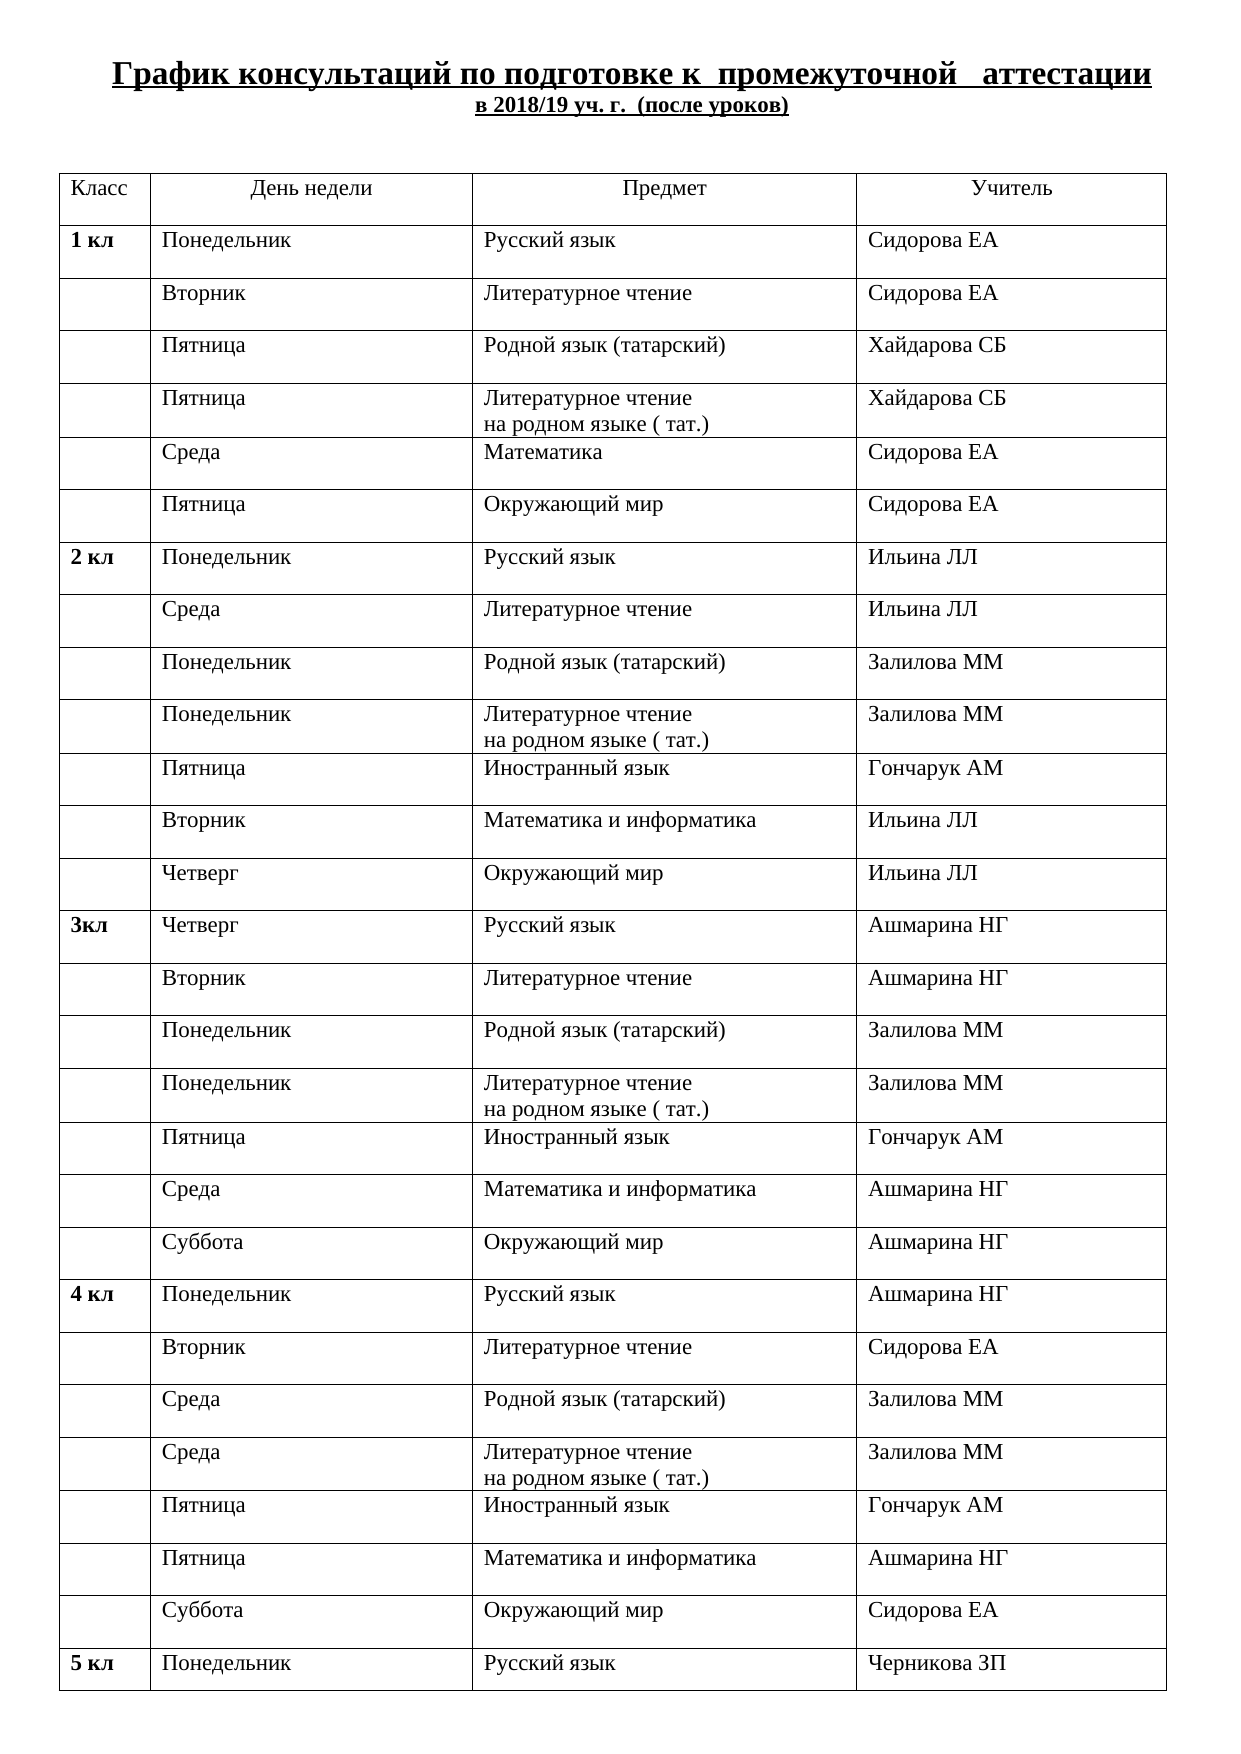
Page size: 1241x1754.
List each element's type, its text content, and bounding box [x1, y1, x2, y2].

table_cell Понедельник [151, 1069, 472, 1122]
table_cell Пятница [151, 384, 472, 437]
table_cell Русский язык [473, 911, 856, 963]
table_header Класс [60, 174, 150, 225]
table_cell Хайдарова СБ [857, 331, 1166, 383]
table_cell Пятница [151, 1123, 472, 1174]
table_header Учитель [857, 174, 1166, 225]
table_cell Иностранный язык [473, 754, 856, 805]
table_cell Ашмарина НГ [857, 1280, 1166, 1332]
table_cell Хайдарова СБ [857, 384, 1166, 437]
table_cell [60, 964, 150, 1015]
table_cell Вторник [151, 279, 472, 330]
table_cell Математика [473, 438, 856, 489]
table_cell Родной язык (татарский) [473, 1385, 856, 1437]
table_cell [60, 279, 150, 330]
table_cell Четверг [151, 911, 472, 963]
table_cell Среда [151, 438, 472, 489]
table_cell [60, 1123, 150, 1174]
table_cell 1 кл [60, 226, 150, 278]
table_cell Понедельник [151, 1016, 472, 1068]
table_cell Ашмарина НГ [857, 1175, 1166, 1227]
table_cell [60, 595, 150, 647]
table_cell Ашмарина НГ [857, 911, 1166, 963]
table_cell Ильина ЛЛ [857, 543, 1166, 594]
table_cell Гончарук АМ [857, 1123, 1166, 1174]
table_cell Окружающий мир [473, 1596, 856, 1648]
table_cell Русский язык [473, 1280, 856, 1332]
table_cell Иностранный язык [473, 1123, 856, 1174]
table_cell [60, 859, 150, 910]
table_cell [60, 384, 150, 437]
table_cell [60, 1544, 150, 1595]
table_cell Ашмарина НГ [857, 1544, 1166, 1595]
table_cell Понедельник [151, 700, 472, 753]
table_cell Родной язык (татарский) [473, 1016, 856, 1068]
table_cell Залилова ММ [857, 1438, 1166, 1490]
table_cell [60, 1069, 150, 1122]
table_cell Литературное чтение на родном языке ( тат.) [473, 700, 856, 753]
table_cell [60, 754, 150, 805]
table_cell Понедельник [151, 1649, 472, 1689]
table_cell Пятница [151, 1491, 472, 1543]
table_cell [60, 438, 150, 489]
table_cell Окружающий мир [473, 859, 856, 910]
table_cell Залилова ММ [857, 700, 1166, 753]
table_cell [60, 490, 150, 542]
table_cell Среда [151, 1385, 472, 1437]
table_cell Среда [151, 1438, 472, 1490]
table_cell [60, 1491, 150, 1543]
table_cell Гончарук АМ [857, 754, 1166, 805]
table_cell Русский язык [473, 1649, 856, 1689]
table_cell Залилова ММ [857, 1069, 1166, 1122]
text График консультаций по подготовке к промежуточной аттестации в 2018/19 уч. г. (после уроков) [59, 53, 1205, 118]
table_cell [60, 331, 150, 383]
table_cell Сидорова ЕА [857, 1333, 1166, 1384]
table_cell Вторник [151, 1333, 472, 1384]
table_cell Ашмарина НГ [857, 964, 1166, 1015]
table_cell [60, 1596, 150, 1648]
table_cell Литературное чтение на родном языке ( тат.) [473, 1069, 856, 1122]
table_cell Математика и информатика [473, 1175, 856, 1227]
table_cell Литературное чтение [473, 279, 856, 330]
table_cell Ильина ЛЛ [857, 806, 1166, 858]
table_cell Пятница [151, 490, 472, 542]
table_cell Залилова ММ [857, 1385, 1166, 1437]
table_cell 5 кл [60, 1649, 150, 1689]
table_cell Родной язык (татарский) [473, 648, 856, 699]
table_cell Математика и информатика [473, 1544, 856, 1595]
table_cell [60, 648, 150, 699]
table_header День недели [151, 174, 472, 225]
table_cell Гончарук АМ [857, 1491, 1166, 1543]
table_cell Русский язык [473, 226, 856, 278]
table_cell [60, 806, 150, 858]
table_cell Окружающий мир [473, 1228, 856, 1279]
table_cell [60, 1228, 150, 1279]
table_cell Литературное чтение [473, 595, 856, 647]
table_cell Вторник [151, 806, 472, 858]
table_cell Понедельник [151, 543, 472, 594]
table_cell Понедельник [151, 226, 472, 278]
table_cell [60, 1175, 150, 1227]
table_cell [60, 1438, 150, 1490]
table_cell Пятница [151, 1544, 472, 1595]
table_cell Пятница [151, 331, 472, 383]
table_cell Пятница [151, 754, 472, 805]
table_cell Иностранный язык [473, 1491, 856, 1543]
table_cell Литературное чтение на родном языке ( тат.) [473, 384, 856, 437]
table_cell Среда [151, 595, 472, 647]
table_cell Ашмарина НГ [857, 1228, 1166, 1279]
table_cell 3кл [60, 911, 150, 963]
table_cell Сидорова ЕА [857, 279, 1166, 330]
table_cell Залилова ММ [857, 648, 1166, 699]
table_header Предмет [473, 174, 856, 225]
table_cell Русский язык [473, 543, 856, 594]
table_cell Понедельник [151, 648, 472, 699]
table_cell [60, 700, 150, 753]
table_cell Сидорова ЕА [857, 1596, 1166, 1648]
table_cell Сидорова ЕА [857, 490, 1166, 542]
table_cell Сидорова ЕА [857, 438, 1166, 489]
table_cell Четверг [151, 859, 472, 910]
table_cell Окружающий мир [473, 490, 856, 542]
table_cell Сидорова ЕА [857, 226, 1166, 278]
table_cell Черникова ЗП [857, 1649, 1166, 1689]
table_cell Литературное чтение [473, 1333, 856, 1384]
table_cell [60, 1385, 150, 1437]
table_cell [60, 1333, 150, 1384]
table_cell [60, 1016, 150, 1068]
table_cell Суббота [151, 1596, 472, 1648]
table_cell Ильина ЛЛ [857, 859, 1166, 910]
table_cell Родной язык (татарский) [473, 331, 856, 383]
table_cell Вторник [151, 964, 472, 1015]
table_cell Залилова ММ [857, 1016, 1166, 1068]
table_cell Литературное чтение на родном языке ( тат.) [473, 1438, 856, 1490]
table_cell 4 кл [60, 1280, 150, 1332]
table_cell 2 кл [60, 543, 150, 594]
table_cell Ильина ЛЛ [857, 595, 1166, 647]
table_cell Литературное чтение [473, 964, 856, 1015]
table_cell Суббота [151, 1228, 472, 1279]
table_cell Понедельник [151, 1280, 472, 1332]
table_cell Математика и информатика [473, 806, 856, 858]
table_cell Среда [151, 1175, 472, 1227]
